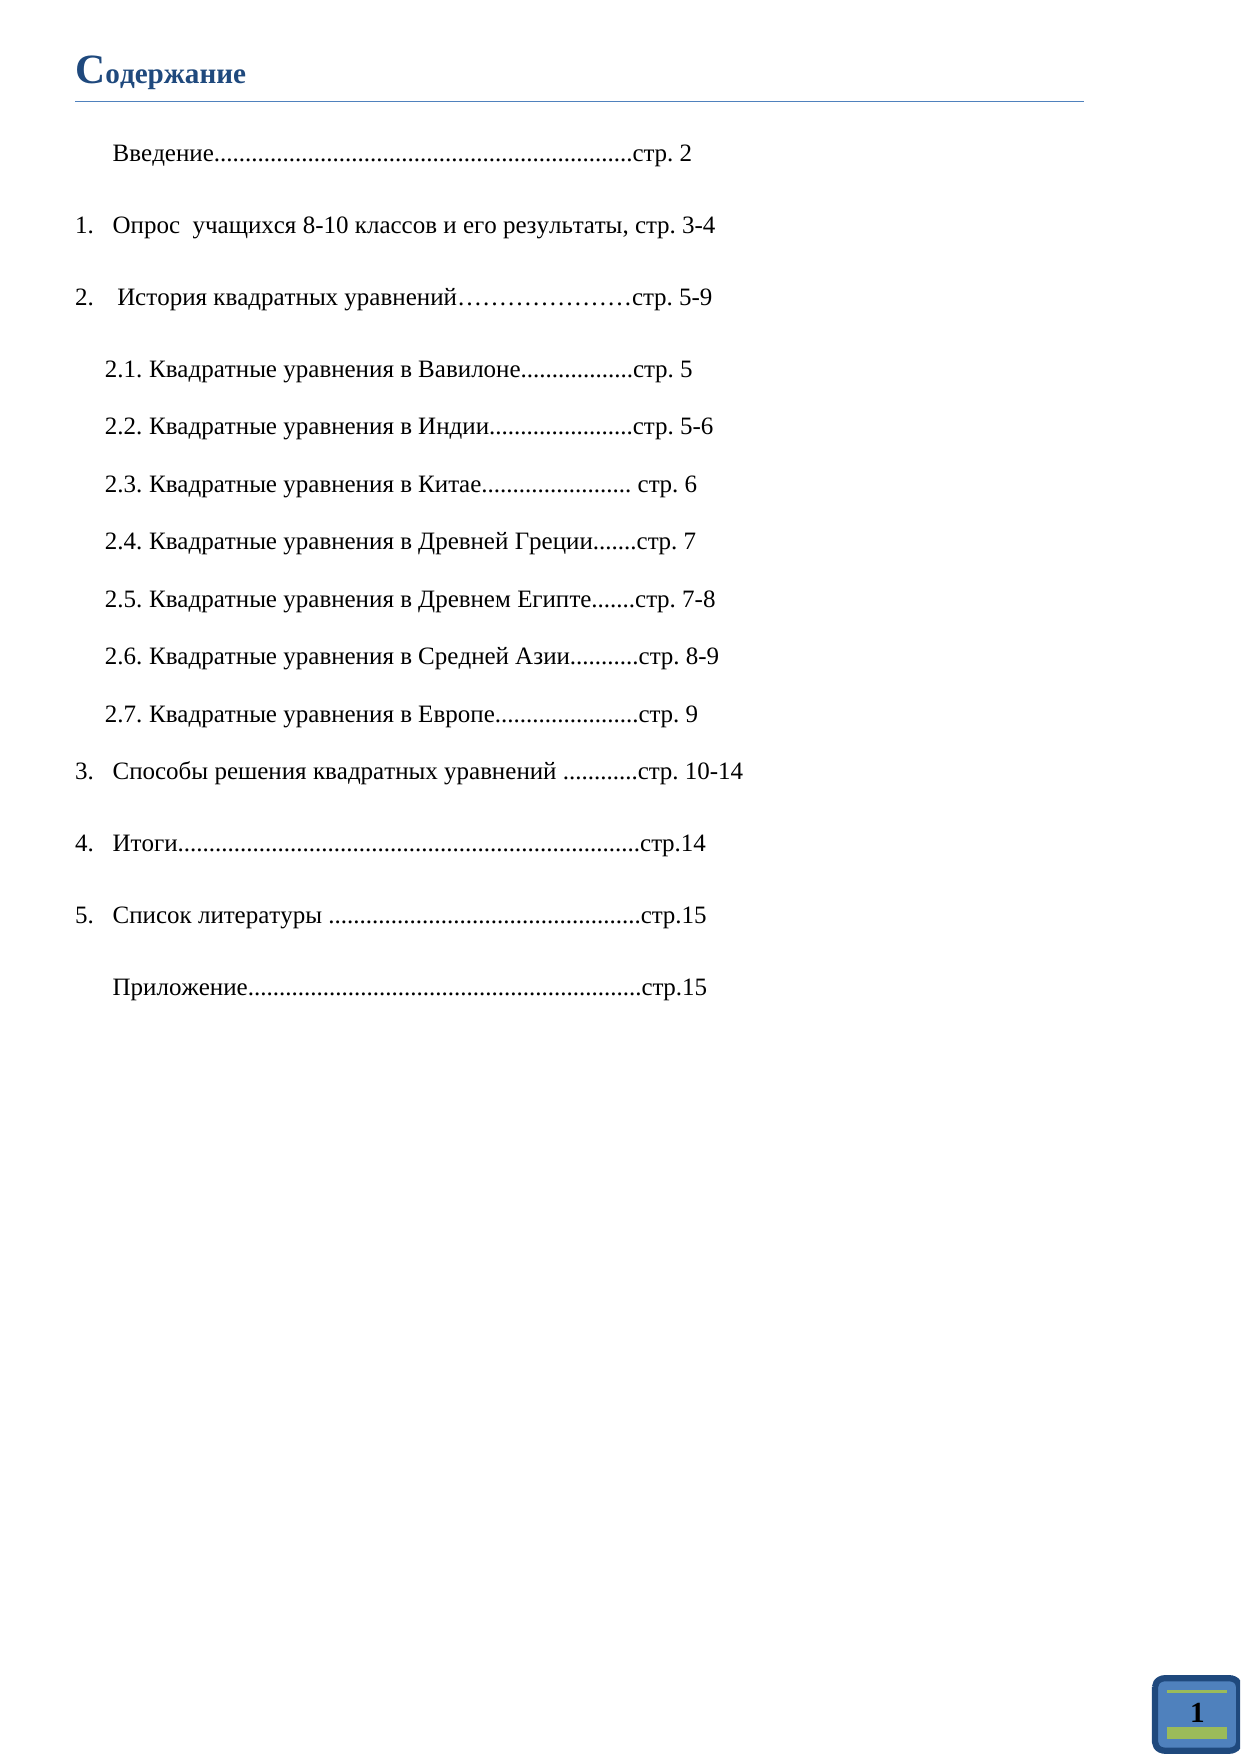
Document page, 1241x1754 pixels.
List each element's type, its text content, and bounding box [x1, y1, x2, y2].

list Опрос учащихся 8-10 классов и его результаты, стр. 3-4 [75, 210, 1181, 239]
list Квадратные уравнения в Европе.......................стр. 9 [104, 699, 1181, 727]
text Содержание [75, 44, 1084, 101]
list Квадратные уравнения в Средней Азии...........стр. 8-9 [104, 641, 1181, 670]
list Введение...................................................................стр. 2 [112, 138, 1181, 167]
list Итоги..........................................................................стр.14 [75, 828, 1181, 857]
list Квадратные уравнения в Вавилоне..................стр. 5 [104, 354, 1181, 382]
list Способы решения квадратных уравнений ............стр. 10-14 [75, 756, 1181, 785]
list Список литературы ..................................................стр.15 [75, 900, 1181, 929]
list Приложение...............................................................стр.15 [112, 972, 1181, 1001]
list Квадратные уравнения в Индии.......................стр. 5-6 [104, 411, 1181, 440]
list История квадратных уравнений…………………стр. 5-9 [75, 282, 1181, 311]
list Квадратные уравнения в Древней Греции.......стр. 7 [104, 526, 1181, 555]
list Квадратные уравнения в Китае........................ стр. 6 [104, 469, 1181, 497]
list Квадратные уравнения в Древнем Египте.......стр. 7-8 [104, 584, 1181, 612]
